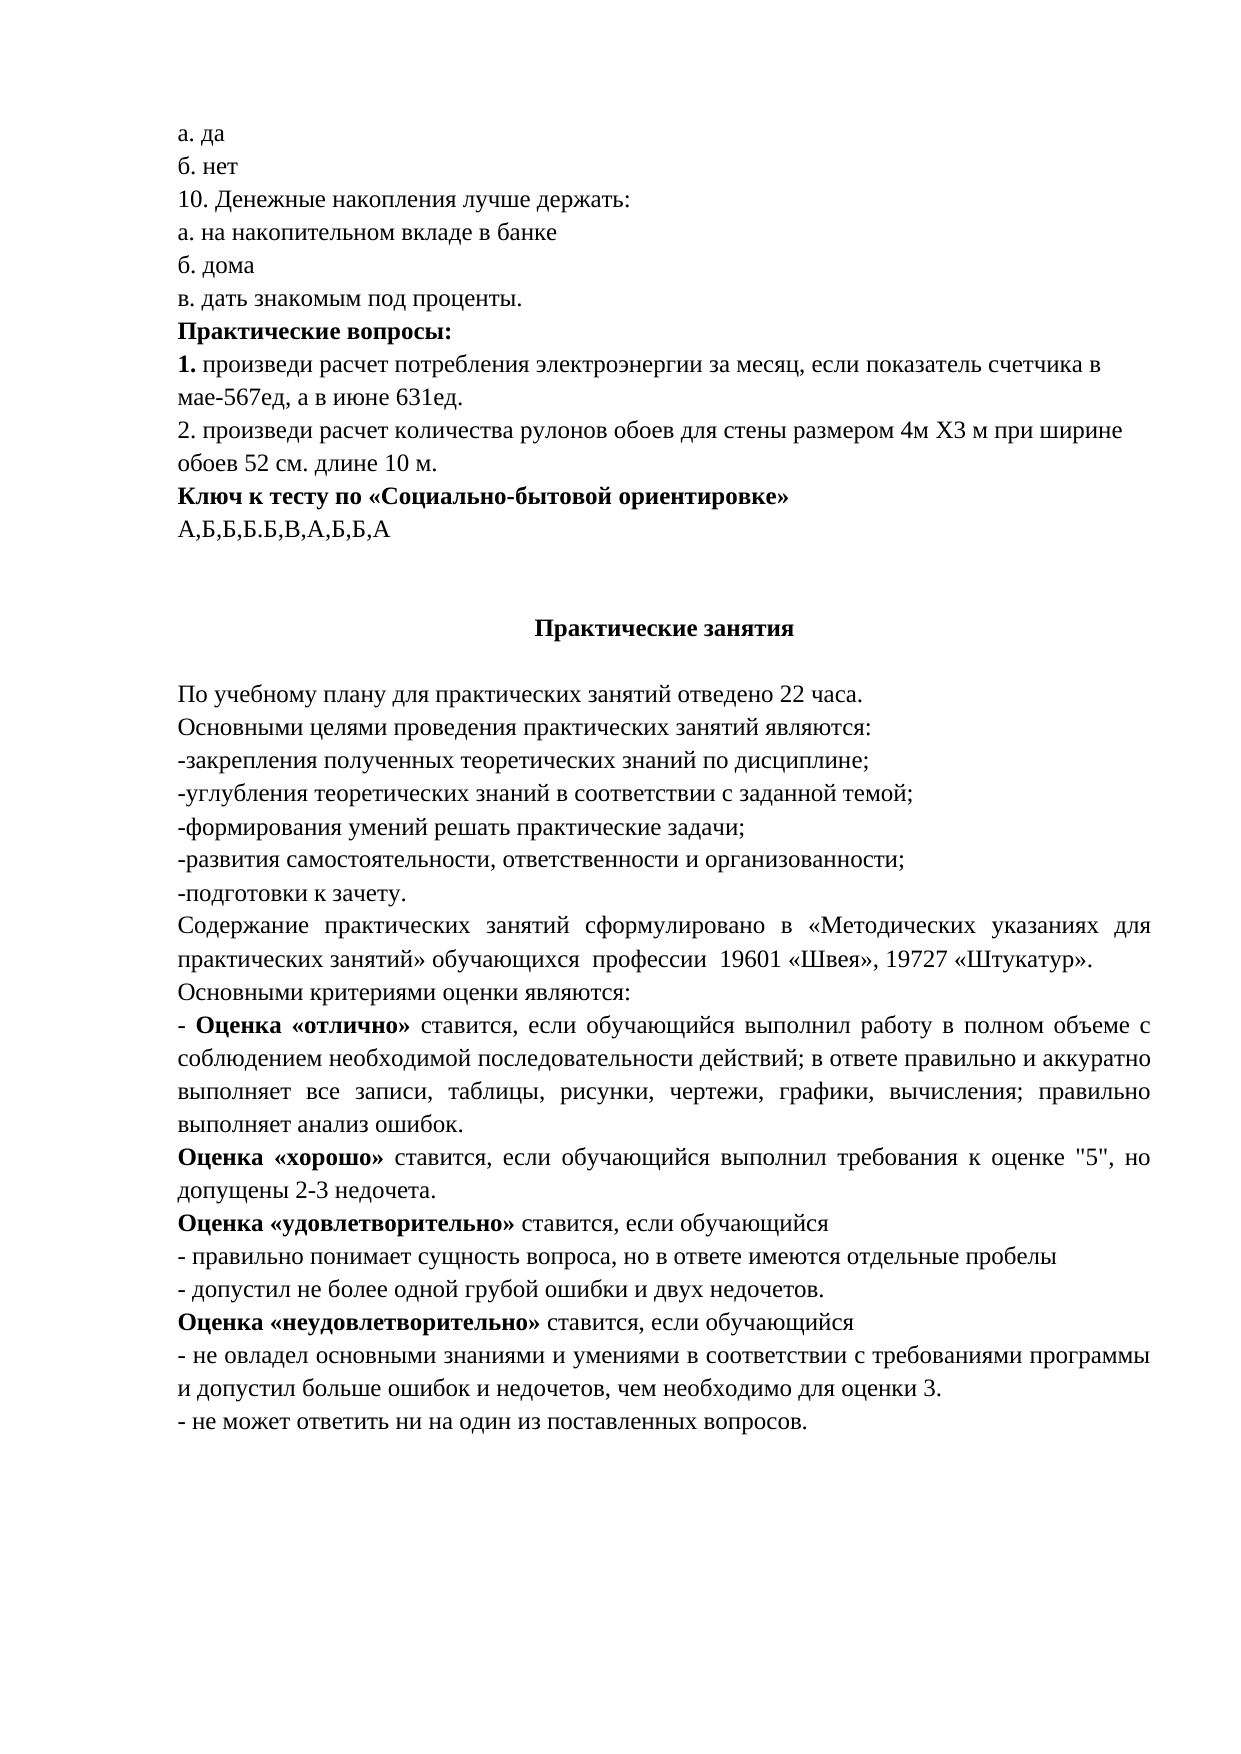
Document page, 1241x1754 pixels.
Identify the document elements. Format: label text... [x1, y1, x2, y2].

text Практические вопросы: [177, 316, 1152, 345]
text 1. произведи расчет потребления электроэнергии за месяц, если показатель счетчика в мае-567ед, а в июне 631ед. [177, 349, 1152, 411]
text б. нет [177, 151, 1152, 180]
text Содержание практических занятий сформулировано в «Методических указаниях для практических занятий» обучающихся профессии 19601 «Швея», 19727 «Штукатур». [177, 911, 1152, 972]
text - Оценка «отлично» ставится, если обучающийся выполнил работу в полном объеме с соблюдением необходимой последовательности действий; в ответе правильно и аккуратно выполняет все записи, таблицы, рисунки, чертежи, графики, вычисления; правильно выполняет анализ ошибок. [177, 1010, 1152, 1137]
text - допустил не более одной грубой ошибки и двух недочетов. [177, 1274, 1152, 1303]
text в. дать знакомым под проценты. [177, 283, 1152, 312]
text Оценка «неудовлетворительно» ставится, если обучающийся [177, 1307, 1152, 1336]
text 2. произведи расчет количества рулонов обоев для стены размером 4м X3 м при ширине обоев 52 см. длине 10 м. [177, 415, 1152, 477]
text Ключ к тесту по «Социально-бытовой ориентировке» [177, 481, 1152, 510]
text -формирования умений решать практические задачи; [177, 812, 1152, 840]
text А,Б,Б,Б.Б,В,А,Б,Б,А [177, 514, 1152, 543]
text Оценка «удовлетворительно» ставится, если обучающийся [177, 1208, 1152, 1237]
text б. дома [177, 250, 1152, 279]
text По учебному плану для практических занятий отведено 22 часа. [177, 679, 1152, 708]
text -развития самостоятельности, ответственности и организованности; [177, 844, 1152, 873]
text 10. Денежные накопления лучше держать: [177, 184, 1152, 213]
text -углубления теоретических знаний в соответствии с заданной темой; [177, 778, 1152, 807]
text - правильно понимает сущность вопроса, но в ответе имеются отдельные пробелы [177, 1241, 1152, 1269]
text - не может ответить ни на один из поставленных вопросов. [177, 1406, 1152, 1435]
text а. да [177, 118, 1152, 147]
text -закрепления полученных теоретических знаний по дисциплине; [177, 746, 1152, 774]
text - не овладел основными знаниями и умениями в соответствии с требованиями программы и допустил больше ошибок и недочетов, чем необходимо для оценки 3. [177, 1340, 1152, 1402]
text Практические занятия [177, 613, 1152, 642]
text Основными целями проведения практических занятий являются: [177, 712, 1152, 741]
text а. на накопительном вкладе в банке [177, 217, 1152, 246]
text Оценка «хорошо» ставится, если обучающийся выполнил требования к оценке "5", но допущены 2-3 недочета. [177, 1142, 1152, 1203]
text Основными критериями оценки являются: [177, 977, 1152, 1005]
text -подготовки к зачету. [177, 878, 1152, 906]
